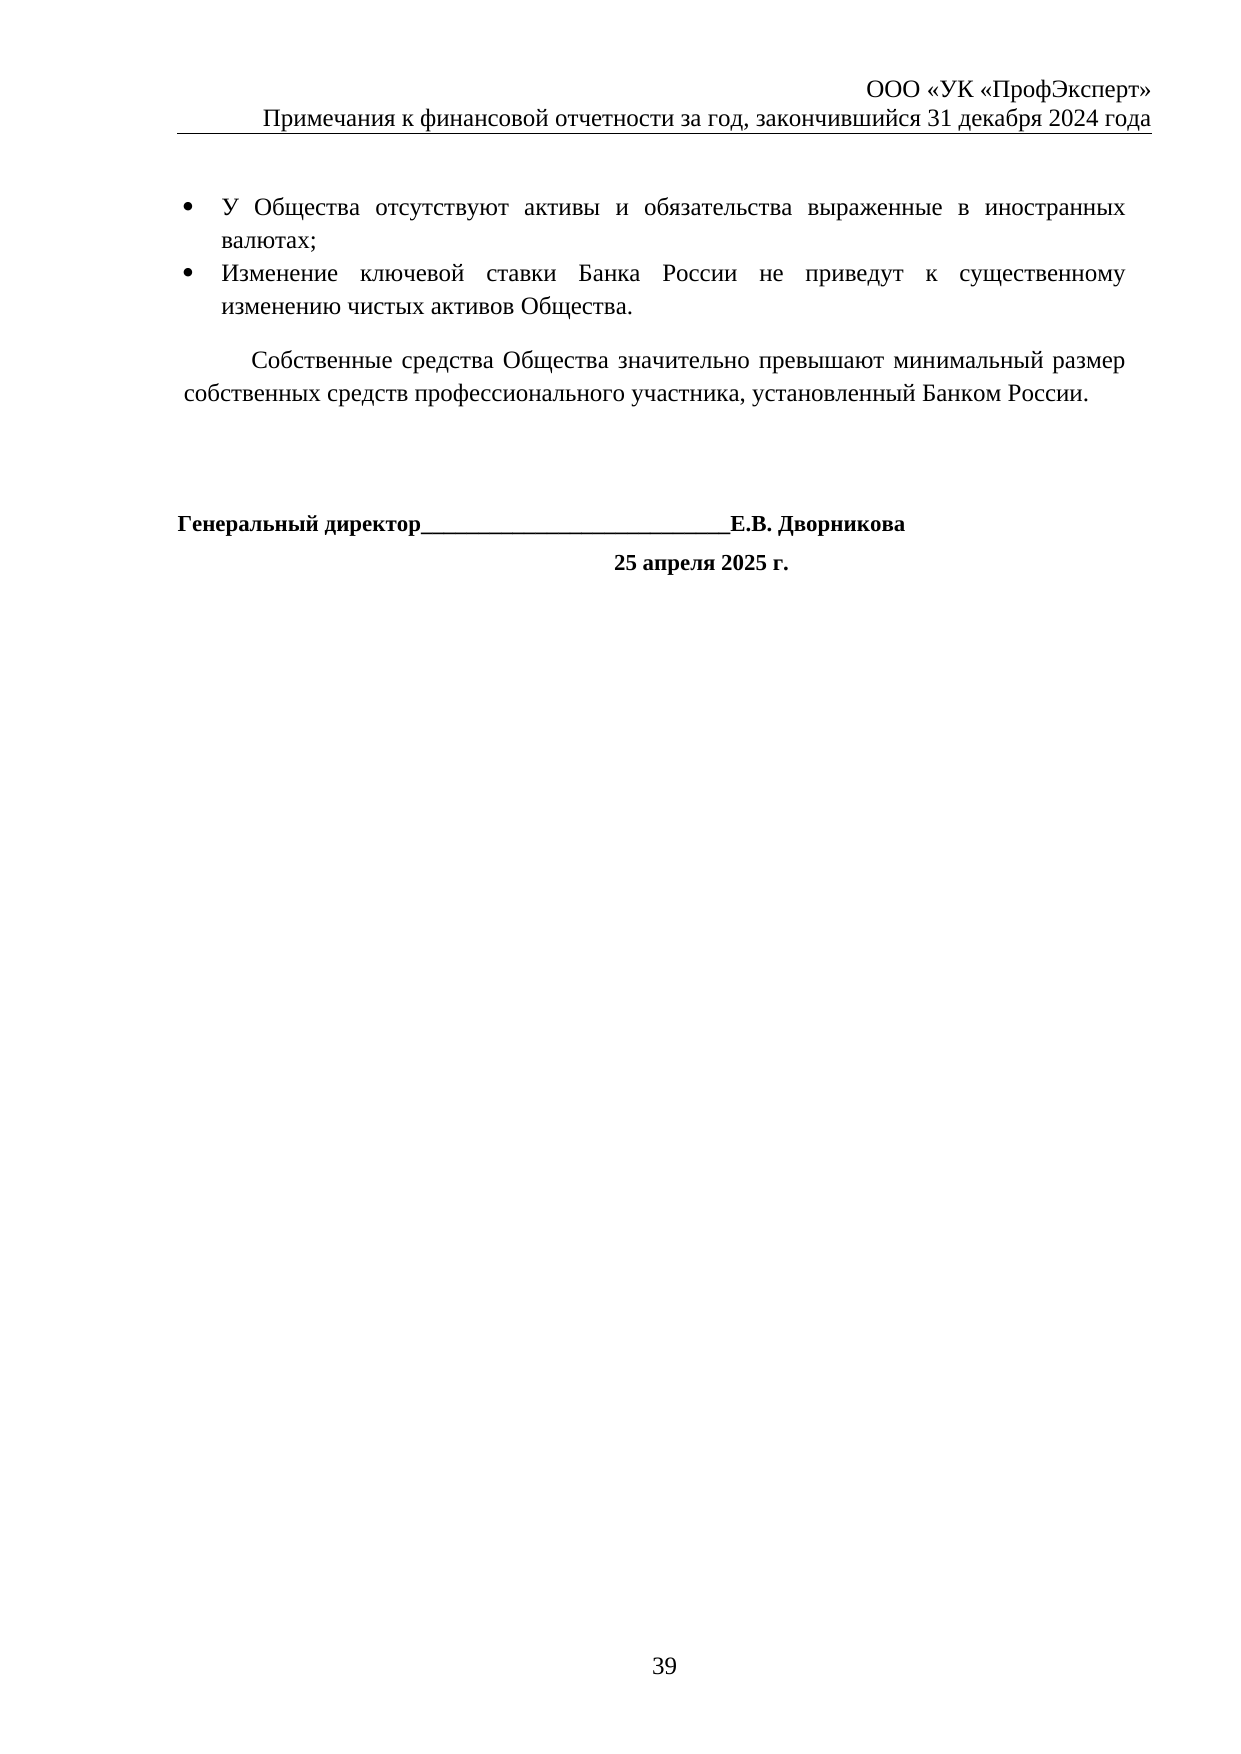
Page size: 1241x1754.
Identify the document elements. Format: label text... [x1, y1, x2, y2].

text Генеральный директор___________________________Е.В. Дворникова [177, 510, 1152, 536]
list Изменение ключевой ставки Банка России не приведут к существенному изменению чистых активов Общества. [183, 258, 1127, 320]
text Собственные средства Общества значительно превышают минимальный размер собственных средств профессионального участника, установленный Банком России. [183, 345, 1127, 407]
text 25 апреля 2025 г. [177, 549, 1152, 575]
list У Общества отсутствуют активы и обязательства выраженные в иностранных валютах; [183, 192, 1127, 254]
